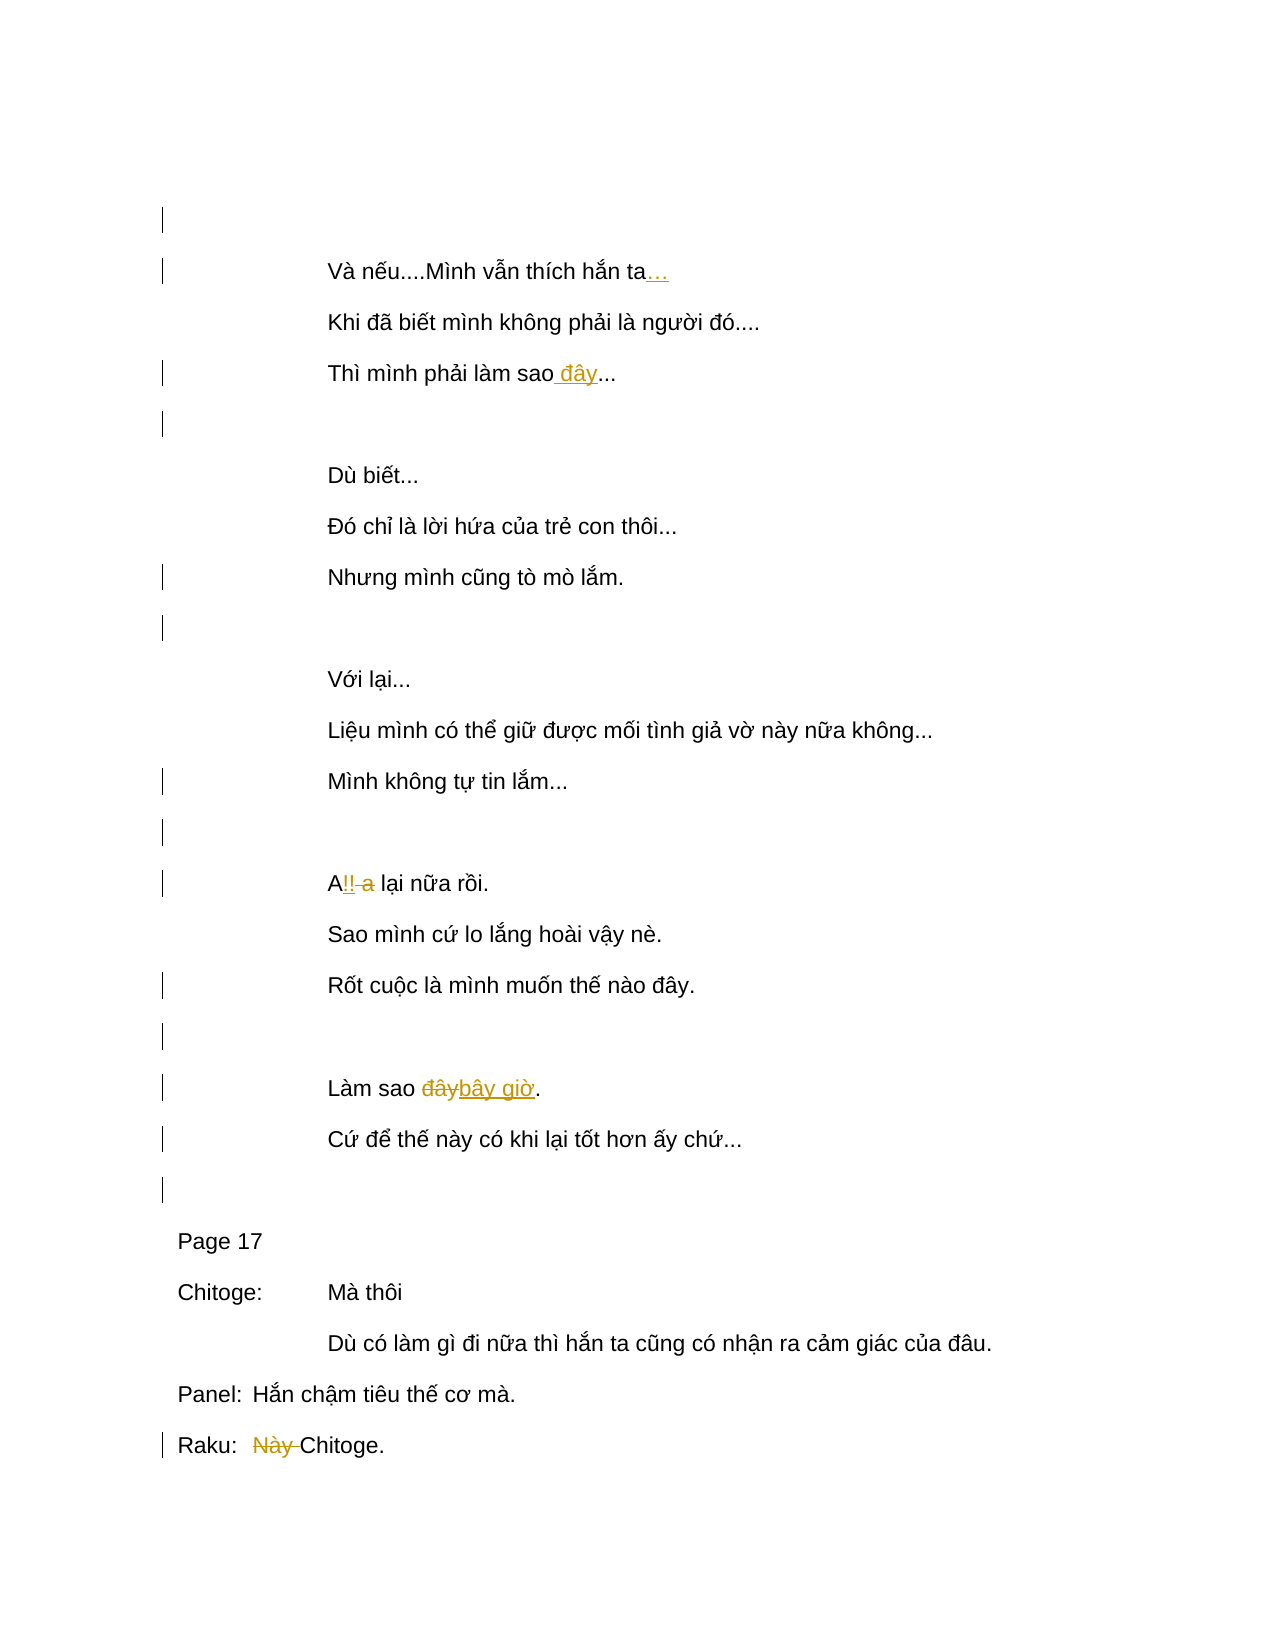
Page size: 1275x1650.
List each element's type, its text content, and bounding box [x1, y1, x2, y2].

text Page 17 [177, 1228, 1098, 1254]
text Rốt cuộc là mình muốn thế nào đây. [177, 972, 1098, 999]
text Liệu mình có thể giữ được mối tình giả vờ này nữa không... [177, 717, 1098, 743]
text Cứ để thế này có khi lại tốt hơn ấy chứ... [177, 1126, 1098, 1152]
text Dù có làm gì đi nữa thì hắn ta cũng có nhận ra cảm giác của đâu. [177, 1330, 1098, 1356]
text Làm sao . [177, 1074, 1098, 1101]
text Dù biết... [177, 462, 1098, 488]
text Sao mình cứ lo lắng hoài vậy nè. [177, 921, 1098, 948]
text Khi đã biết mình không phải là người đó.... [177, 309, 1098, 335]
text Với lại... [177, 666, 1098, 692]
text Và nếu....Mình vẫn thích hắn ta [177, 258, 1098, 284]
text Chitoge: Mà thôi [177, 1279, 1098, 1305]
text Đó chỉ là lời hứa của trẻ con thôi... [177, 513, 1098, 539]
text Mình không tự tin lắm... [177, 768, 1098, 794]
text Nhưng mình cũng tò mò lắm. [177, 564, 1098, 590]
text A lại nữa rồi. [177, 870, 1098, 897]
text Panel: Hắn chậm tiêu thế cơ mà. [177, 1381, 1098, 1407]
text Raku: Chitoge. [177, 1432, 1098, 1458]
text Thì mình phải làm sao... [177, 360, 1098, 386]
